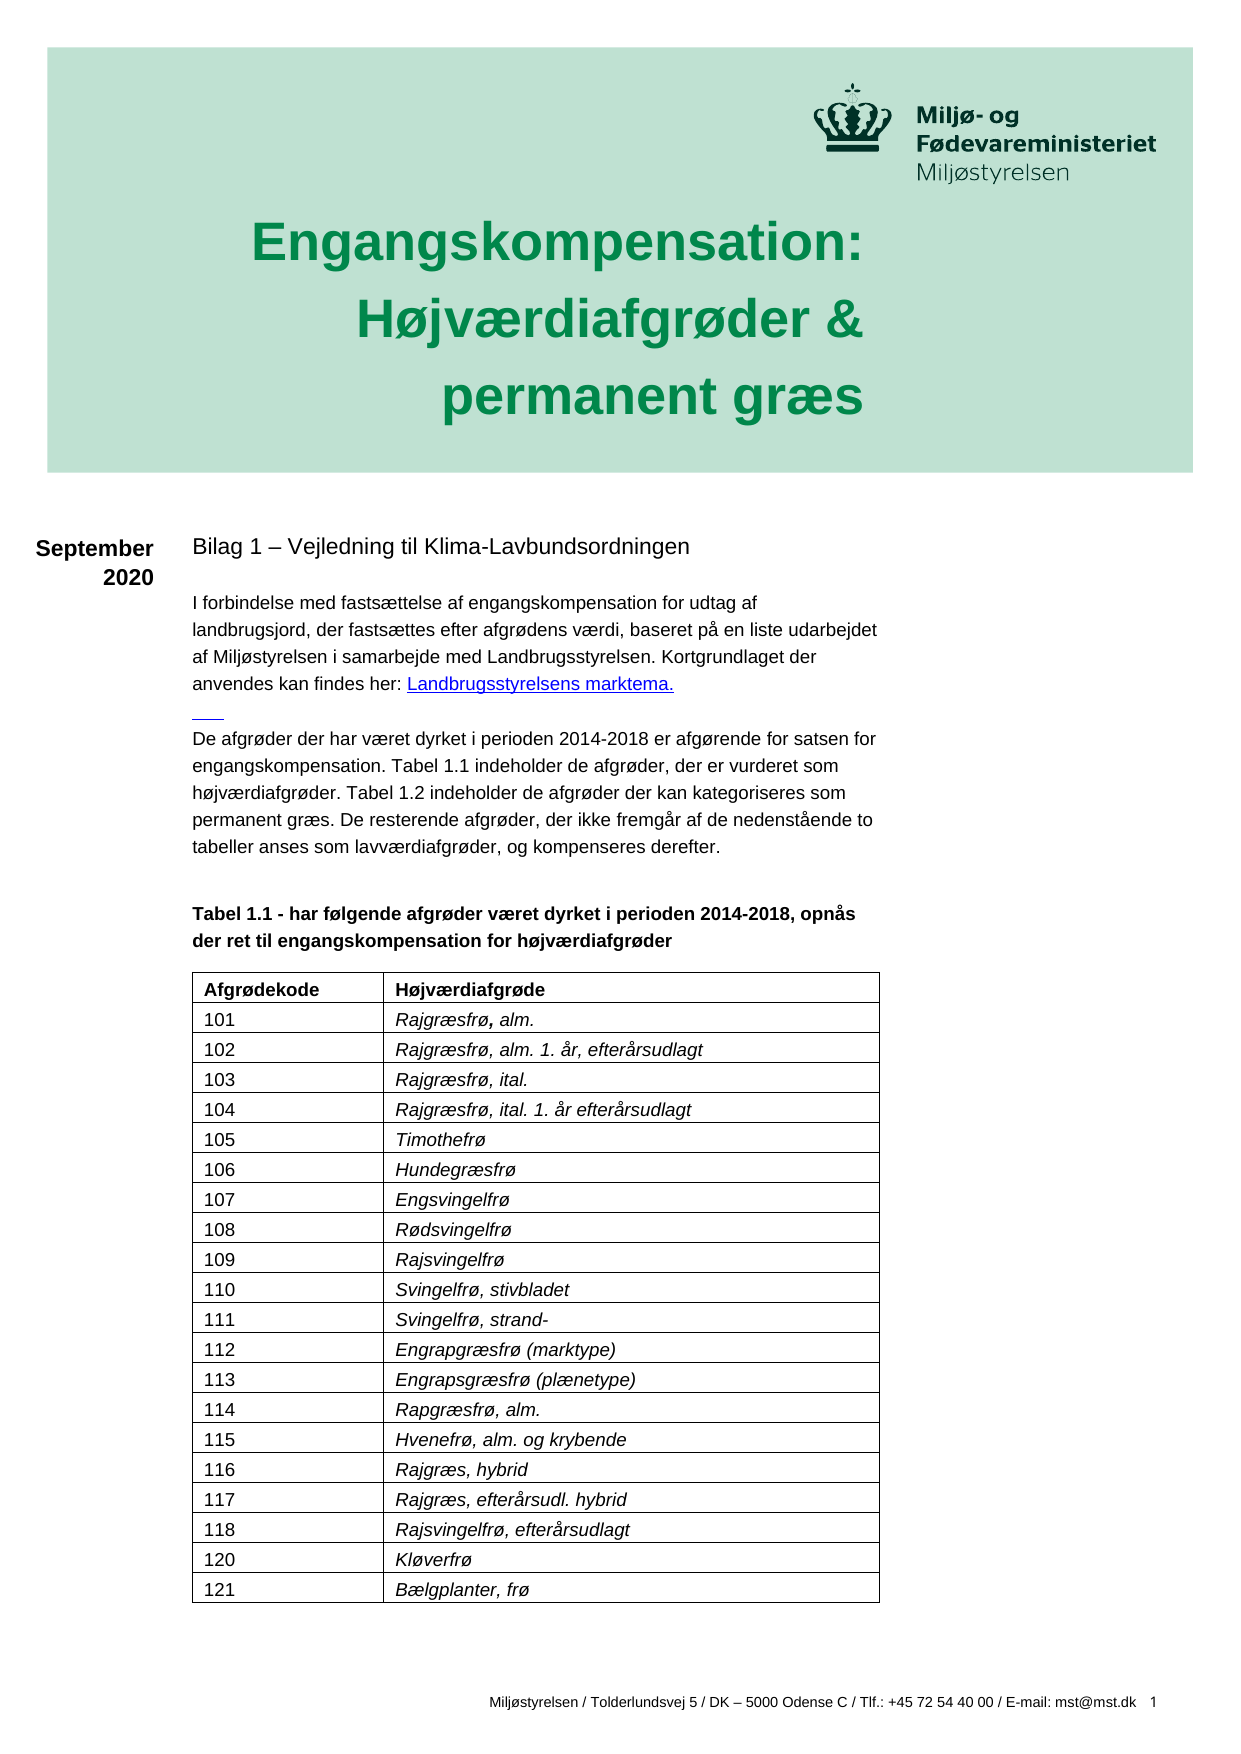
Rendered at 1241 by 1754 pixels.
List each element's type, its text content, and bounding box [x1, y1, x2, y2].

table_cell 120 [193, 1543, 383, 1572]
table_cell 107 [193, 1183, 383, 1212]
table_cell Svingelfrø, strand- [384, 1303, 879, 1332]
table_cell Rajgræsfrø, ital. 1. år efterårsudlagt [384, 1093, 879, 1122]
text 2020 [24, 561, 154, 590]
table_cell 112 [193, 1333, 383, 1362]
table_header Engangskompensation: Højværdiafgrøder & permanent græs [245, 195, 865, 449]
table_cell Rajgræsfrø, alm. 1. år, efterårsudlagt [384, 1033, 879, 1062]
table_cell 106 [193, 1153, 383, 1182]
table_cell Rajgræsfrø, ital. [384, 1063, 879, 1092]
text Bilag 1 – Vejledning til Klima-Lavbundsordningen [192, 530, 880, 559]
table_cell 105 [193, 1123, 383, 1152]
table_cell 118 [193, 1513, 383, 1542]
table_cell Hundegræsfrø [384, 1153, 879, 1182]
table_header Afgrødekode [193, 973, 383, 1002]
table_cell 108 [193, 1213, 383, 1242]
table_cell 109 [193, 1243, 383, 1272]
table_cell Rajgræs, hybrid [384, 1453, 879, 1482]
table_cell Hvenefrø, alm. og krybende [384, 1423, 879, 1452]
table_cell Rajsvingelfrø, efterårsudlagt [384, 1513, 879, 1542]
table_cell Engrapgræsfrø (marktype) [384, 1333, 879, 1362]
table_cell 102 [193, 1033, 383, 1062]
table_cell 117 [193, 1483, 383, 1512]
text I forbindelse med fastsættelse af engangskompensation for udtag af landbrugsjord, der fastsættes efter afgrødens værdi, baseret på en liste udarbejdet af Miljøstyrelsen i samarbejde med Landbrugsstyrelsen. Kortgrundlaget der anvendes kan findes her: Landbrugsstyrelsens marktema. [192, 586, 880, 695]
table_cell 110 [193, 1273, 383, 1302]
table_cell Rapgræsfrø, alm. [384, 1393, 879, 1422]
text September [24, 532, 154, 561]
table_cell 104 [193, 1093, 383, 1122]
table_cell 111 [193, 1303, 383, 1332]
table_cell 116 [193, 1453, 383, 1482]
table_cell 103 [193, 1063, 383, 1092]
table_cell 115 [193, 1423, 383, 1452]
table_cell 113 [193, 1363, 383, 1392]
table_cell Timothefrø [384, 1123, 879, 1152]
table_header Rajgræsfrø, alm. [384, 1003, 879, 1032]
table_cell Bælgplanter, frø [384, 1573, 879, 1602]
table_cell Engrapsgræsfrø (plænetype) [384, 1363, 879, 1392]
table_cell Engsvingelfrø [384, 1183, 879, 1212]
table_cell Rajgræs, efterårsudl. hybrid [384, 1483, 879, 1512]
table_cell Kløverfrø [384, 1543, 879, 1572]
text De afgrøder der har været dyrket i perioden 2014-2018 er afgørende for satsen for engangskompensation. Tabel 1.1 indeholder de afgrøder, der er vurderet som højværdiafgrøder. Tabel 1.2 indeholder de afgrøder der kan kategoriseres som permanent græs. De resterende afgrøder, der ikke fremgår af de nedenstående to tabeller anses som lavværdiafgrøder, og kompenseres derefter. [192, 722, 880, 857]
table_header 101 [193, 1003, 383, 1032]
table_cell Svingelfrø, stivbladet [384, 1273, 879, 1302]
table_header Højværdiafgrøde [384, 973, 879, 1002]
table_cell Rajsvingelfrø [384, 1243, 879, 1272]
table_cell Rødsvingelfrø [384, 1213, 879, 1242]
table_cell 121 [193, 1573, 383, 1602]
table_cell 114 [193, 1393, 383, 1422]
